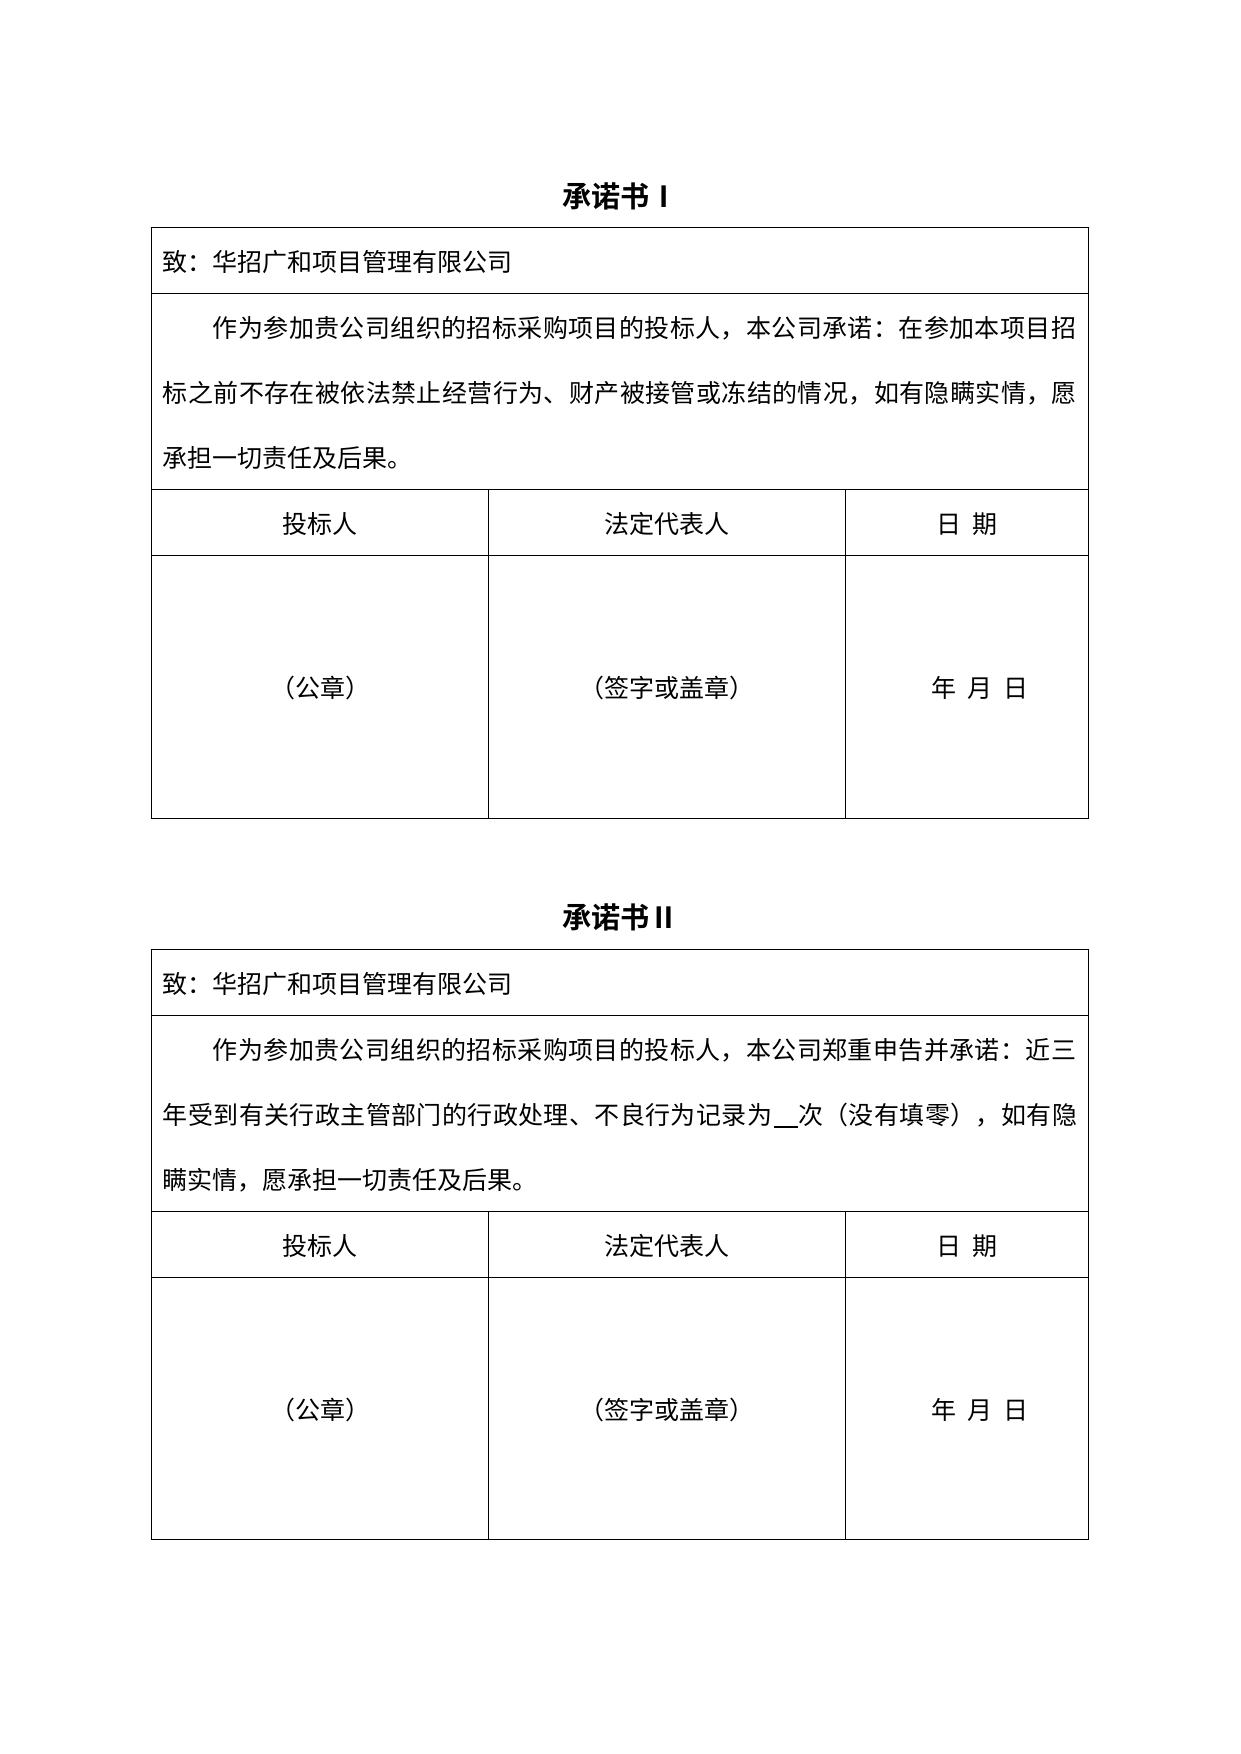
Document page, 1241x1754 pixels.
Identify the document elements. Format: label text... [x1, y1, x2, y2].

table_cell （签字或盖章） [489, 556, 845, 818]
table_header 致：华招广和项目管理有限公司 [152, 950, 1088, 1015]
text 承诺书Ⅰ [187, 162, 1053, 227]
table_cell （签字或盖章） [489, 1278, 845, 1539]
table_cell 法定代表人 [489, 490, 845, 555]
table_cell 作为参加贵公司组织的招标采购项目的投标人，本公司承诺：在参加本项目招标之前不存在被依法禁止经营行为、财产被接管或冻结的情况，如有隐瞒实情，愿承担一切责任及后果。 [152, 294, 1088, 489]
table_cell 日 期 [846, 490, 1088, 555]
table_cell 年 月 日 [846, 1278, 1088, 1539]
table_cell （公章） [152, 556, 488, 818]
table_header 致：华招广和项目管理有限公司 [152, 228, 1088, 293]
table_cell 投标人 [152, 490, 488, 555]
table_cell 日 期 [846, 1212, 1088, 1277]
text 承诺书Ⅱ [187, 884, 1053, 949]
table_cell 作为参加贵公司组织的招标采购项目的投标人，本公司郑重申告并承诺：近三年受到有关行政主管部门的行政处理、不良行为记录为 次（没有填零），如有隐瞒实情，愿承担一切责任及后果。 [152, 1016, 1088, 1211]
table_cell 年 月 日 [846, 556, 1088, 818]
table_cell 投标人 [152, 1212, 488, 1277]
table_cell 法定代表人 [489, 1212, 845, 1277]
table_cell （公章） [152, 1278, 488, 1539]
